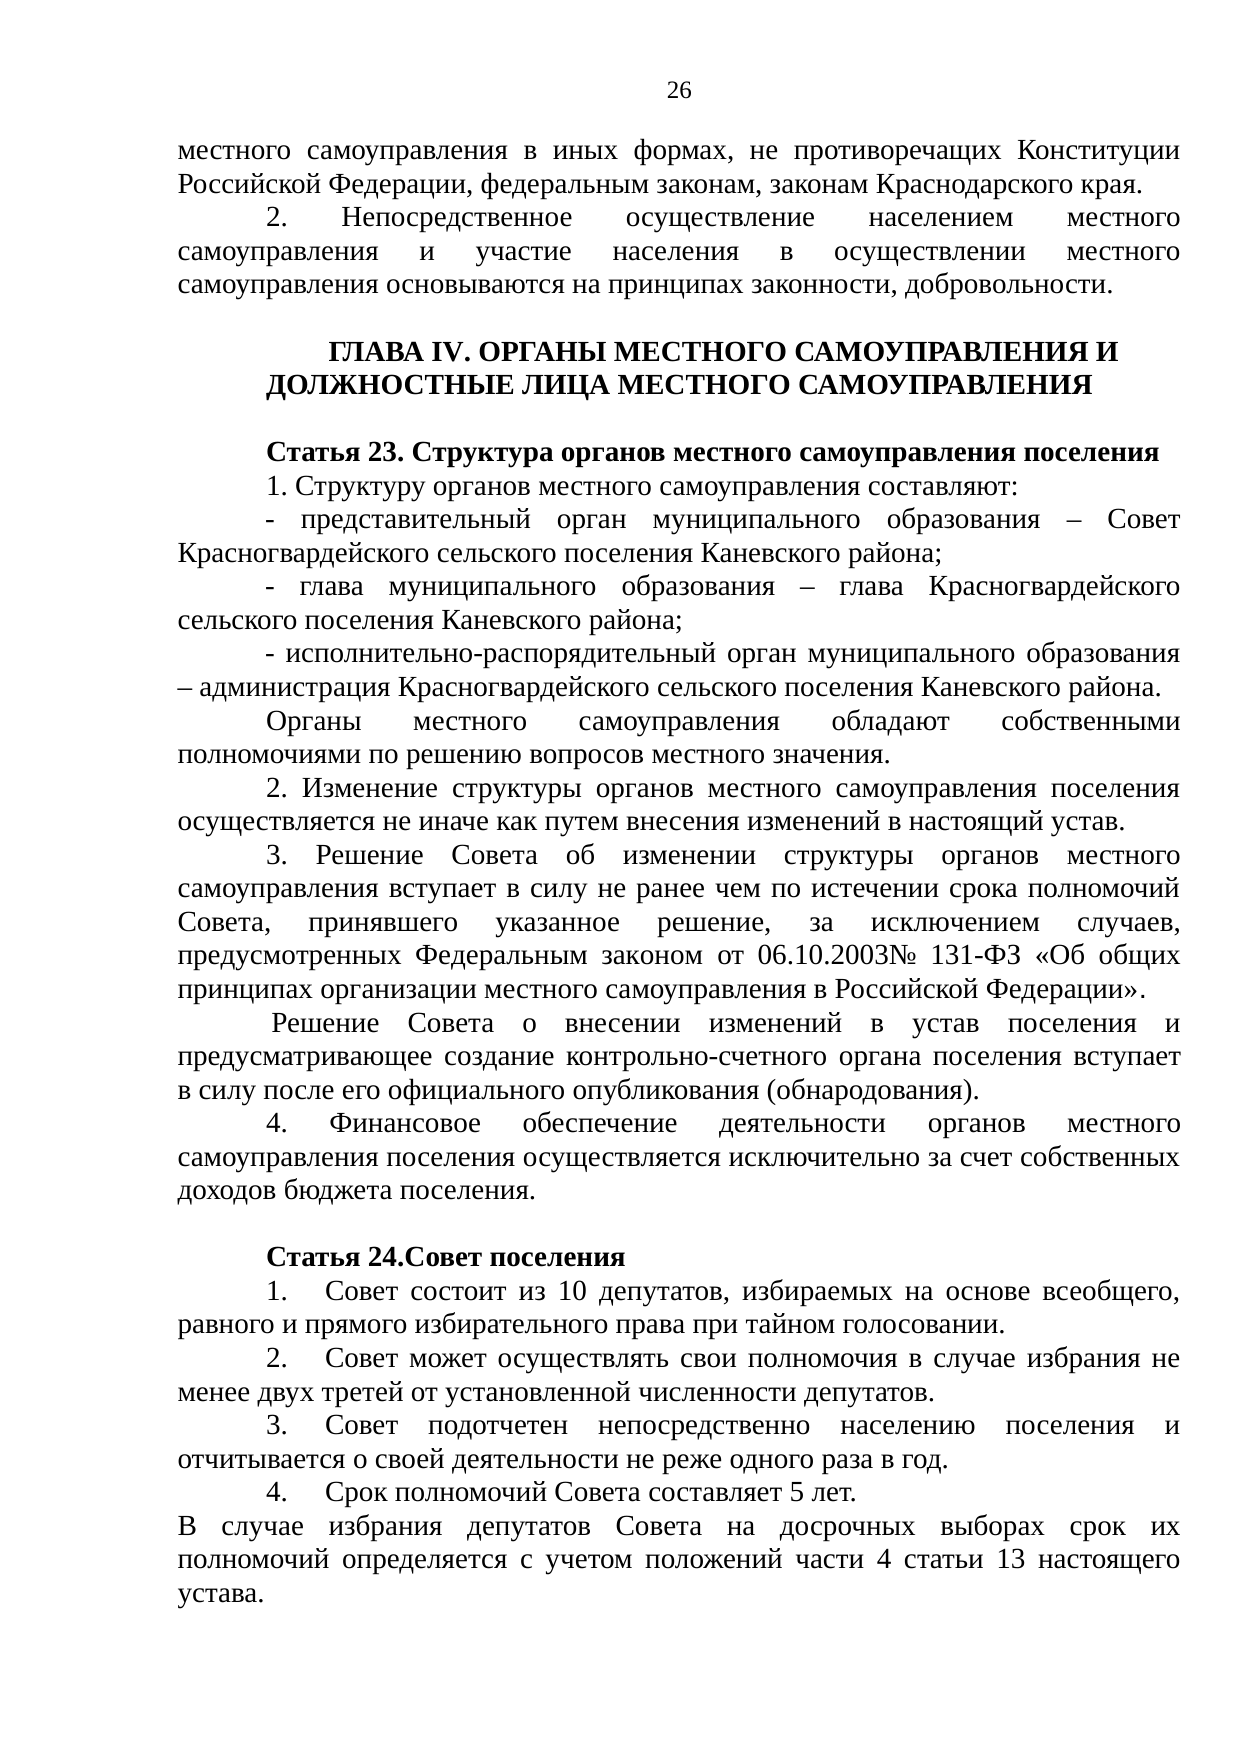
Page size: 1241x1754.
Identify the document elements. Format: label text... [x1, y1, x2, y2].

text Решение Совета о внесении изменений в устав поселения и предусматривающее создание контрольно-счетного органа поселения вступает в силу после его официального опубликования (обнародования). [177, 1005, 1181, 1105]
text 2. Непосредственное осуществление населением местного самоуправления и участие населения в осуществлении местного самоуправления основываются на принципах законности, добровольности. [177, 199, 1181, 300]
text ГЛАВА iV. Органы местного самоуправления и должностные лица местного самоуправления [177, 334, 1181, 401]
text 4. Финансовое обеспечение деятельности органов местного самоуправления поселения осуществляется исключительно за счет собственных доходов бюджета поселения. [177, 1105, 1181, 1206]
text 3. Решение Совета об изменении структуры органов местного самоуправления вступает в силу не ранее чем по истечении срока полномочий Совета, принявшего указанное решение, за исключением случаев, предусмотренных Федеральным законом от 06.10.2003№ 131-ФЗ «Об общих принципах организации местного самоуправления в Российской Федерации». [177, 837, 1181, 1005]
list Срок полномочий Совета составляет 5 лет. [177, 1474, 1181, 1508]
text 2. Изменение структуры органов местного самоуправления поселения осуществляется не иначе как путем внесения изменений в настоящий устав. [177, 770, 1181, 837]
text - исполнительно-распорядительный орган муниципального образования – администрация Красногвардейского сельского поселения Каневского района. [177, 636, 1181, 703]
text Статья 24.Совет поселения [177, 1239, 1181, 1273]
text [177, 132, 1181, 199]
text - глава муниципального образования – глава Красногвардейского сельского поселения Каневского района; [177, 568, 1181, 636]
list Совет состоит из 10 депутатов, избираемых на основе всеобщего, равного и прямого избирательного права при тайном голосовании. [177, 1273, 1181, 1340]
text Органы местного самоуправления обладают собственными полномочиями по решению вопросов местного значения. [177, 703, 1181, 770]
list Совет может осуществлять свои полномочия в случае избрания не менее двух третей от установленной численности депутатов. [177, 1340, 1181, 1407]
text 1. Структуру органов местного самоуправления составляют: [177, 468, 1181, 501]
text Статья 23. Структура органов местного самоуправления поселения [177, 434, 1181, 468]
text В случае избрания депутатов Совета на досрочных выборах срок их полномочий определяется с учетом положений части 4 статьи 13 настоящего устава. [177, 1508, 1181, 1608]
list Совет подотчетен непосредственно населению поселения и отчитывается о своей деятельности не реже одного раза в год. [177, 1407, 1181, 1474]
text - представительный орган муниципального образования – Совет Красногвардейского сельского поселения Каневского района; [177, 501, 1181, 568]
